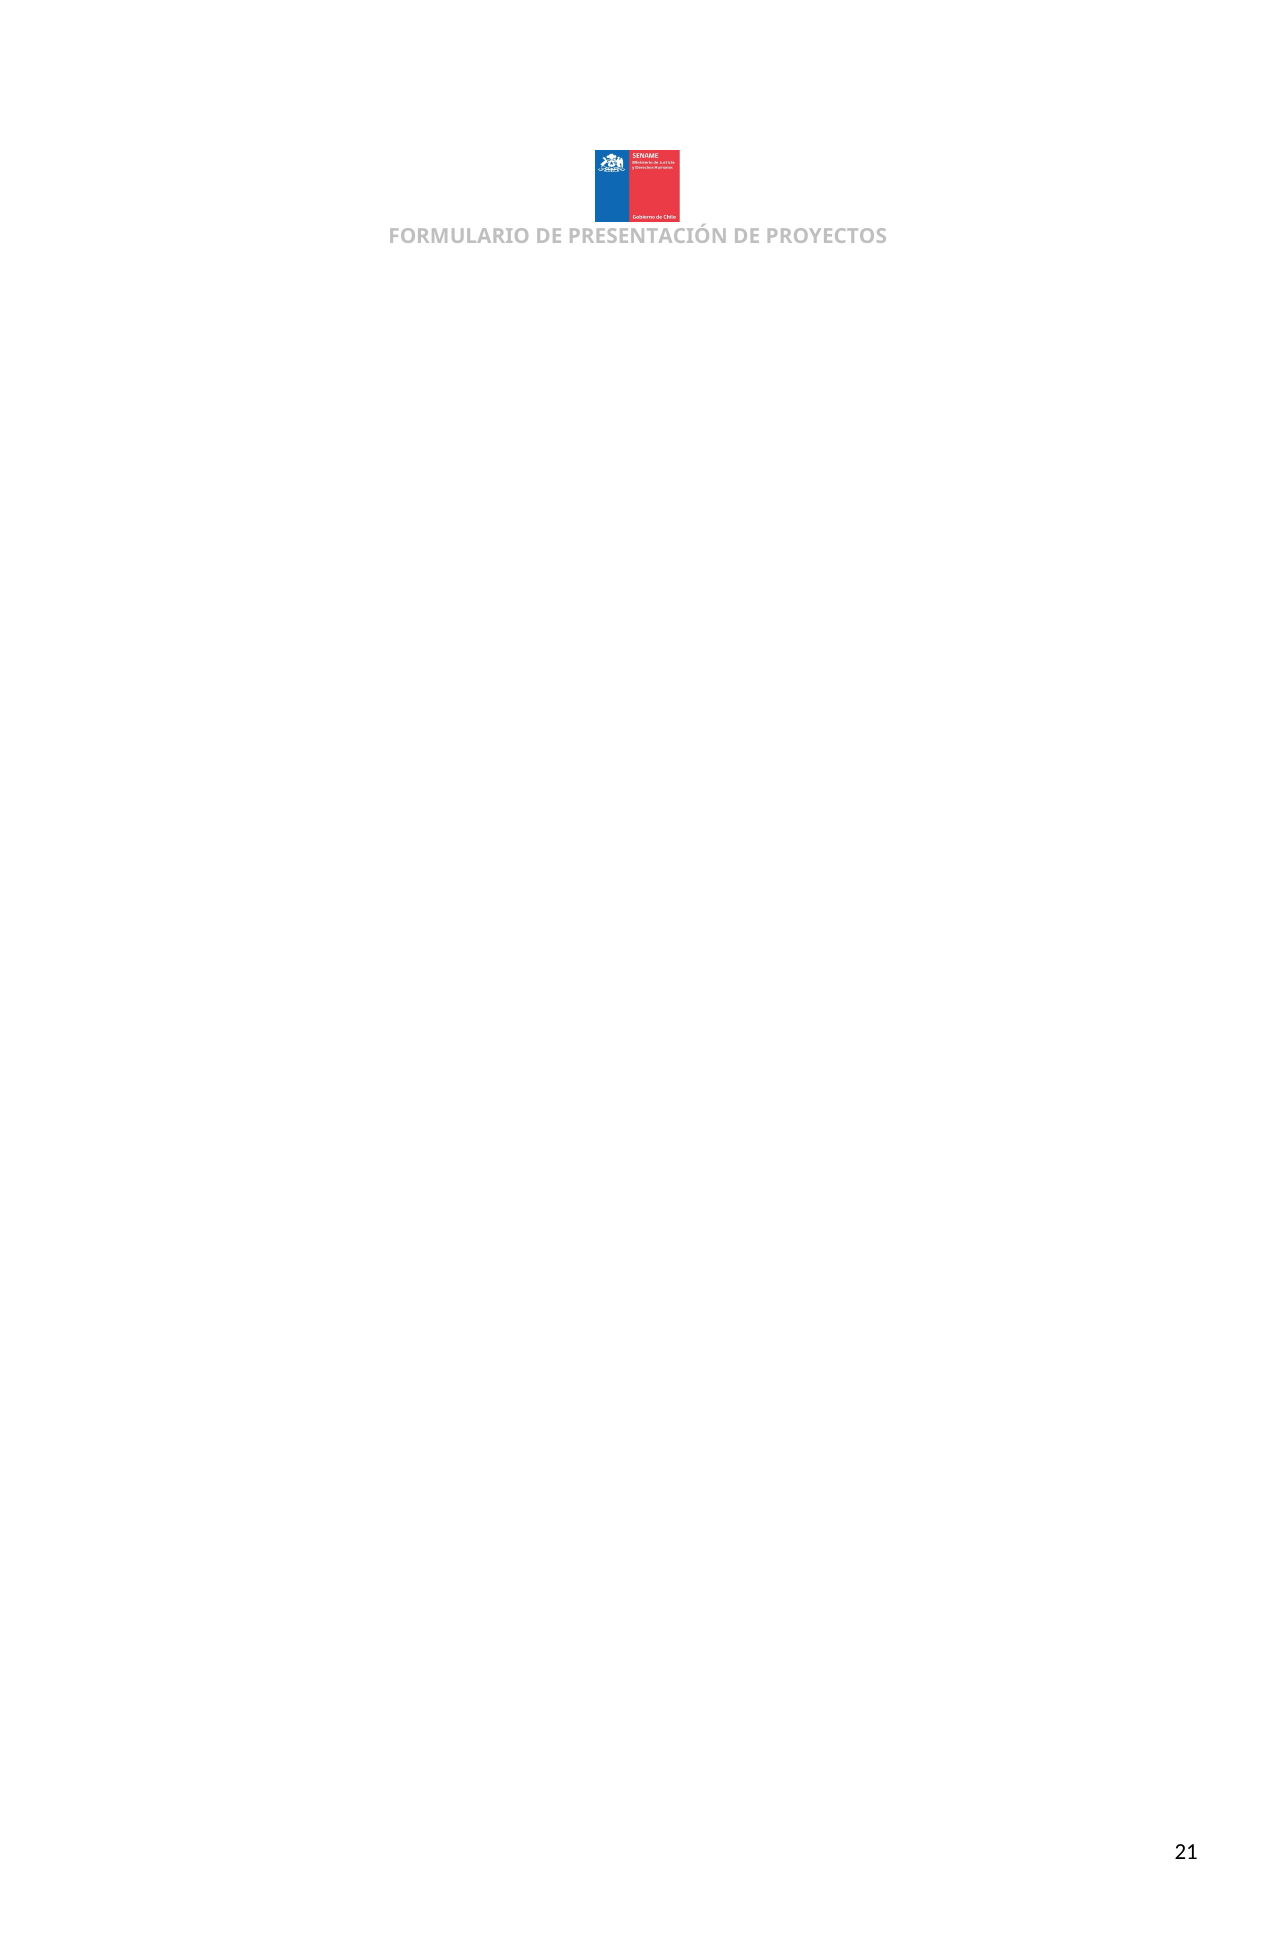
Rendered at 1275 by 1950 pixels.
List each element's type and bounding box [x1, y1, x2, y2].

picture [595, 150, 681, 222]
